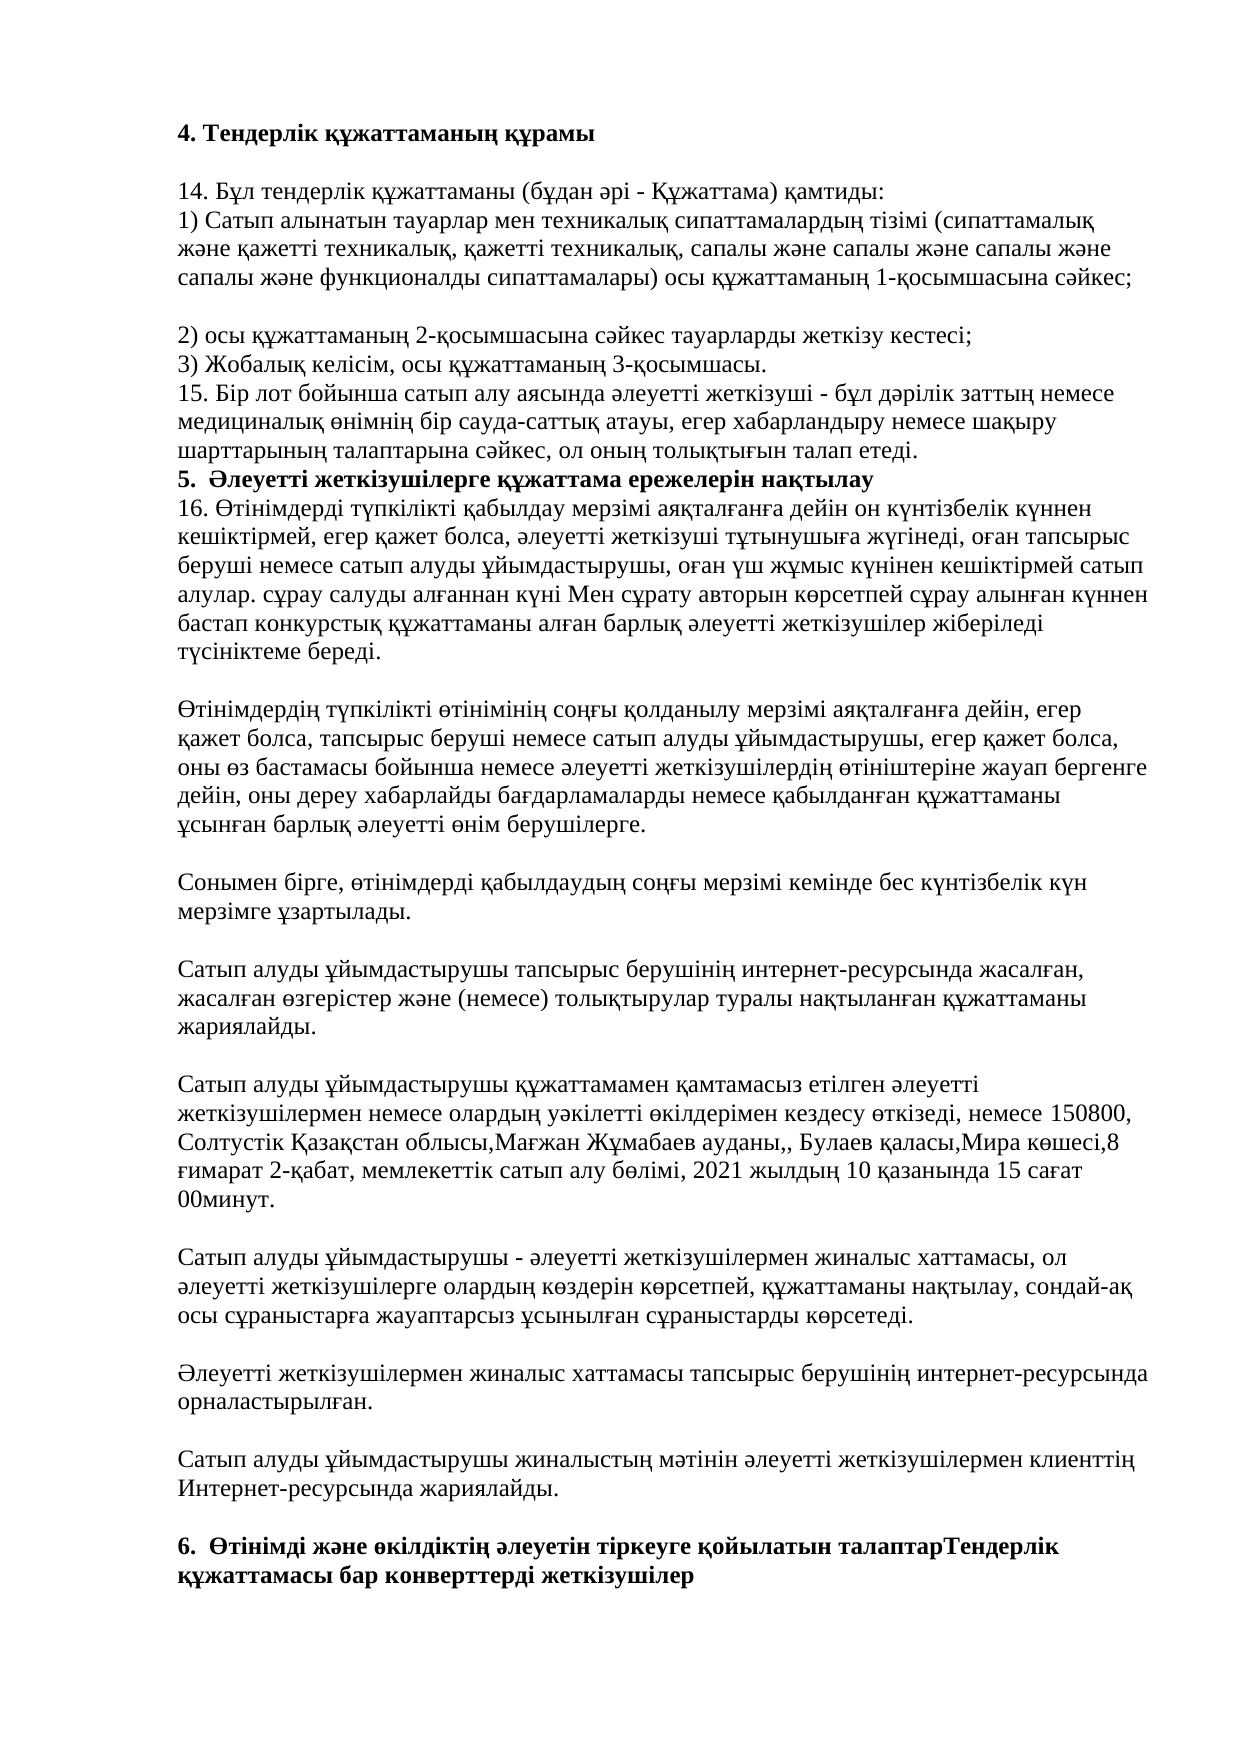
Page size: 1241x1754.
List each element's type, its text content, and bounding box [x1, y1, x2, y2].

text 4. Тендерлік құжаттаманың құрамы [177, 118, 1152, 147]
text 2) осы құжаттаманың 2-қосымшасына сәйкес тауарларды жеткізу кестесі; 3) Жобалық келісім, осы құжаттаманың 3-қосымшасы. 15. Бір лот бойынша сатып алу аясында әлеуетті жеткізуші - бұл дәрілік заттың немесе медициналық өнімнің бір сауда-саттық атауы, егер хабарландыру немесе шақыру шарттарының талаптарына сәйкес, ол оның толықтығын талап етеді. 5. Әлеуетті жеткізушілерге құжаттама ережелерін нақтылау 16. Өтінімдерді түпкілікті қабылдау мерзімі аяқталғанға дейін он күнтізбелік күннен кешіктірмей, егер қажет болса, әлеуетті жеткізуші тұтынушыға жүгінеді, оған тапсырыс беруші немесе сатып алуды ұйымдастырушы, оған үш жұмыс күнінен кешіктірмей сатып алулар. сұрау салуды алғаннан күні Мен сұрату авторын көрсетпей сұрау алынған күннен бастап конкурстық құжаттаманы алған барлық әлеуетті жеткізушілер жіберіледі түсініктеме береді. [177, 320, 1152, 665]
text Өтінімдердің түпкілікті өтінімінің соңғы қолданылу мерзімі аяқталғанға дейін, егер қажет болса, тапсырыс беруші немесе сатып алуды ұйымдастырушы, егер қажет болса, оны өз бастамасы бойынша немесе әлеуетті жеткізушілердің өтініштеріне жауап бергенге дейін, оны дереу хабарлайды бағдарламаларды немесе қабылданған құжаттаманы ұсынған барлық әлеуеттi өнім берушiлерге. [177, 694, 1152, 838]
text Сатып алуды ұйымдастырушы жиналыстың мәтінін әлеуетті жеткізушілермен клиенттің Интернет-ресурсында жариялайды. [177, 1444, 1152, 1502]
text 6. Өтінімді және өкілдіктің әлеуетін тіркеуге қойылатын талаптарТендерлік құжаттамасы бар конверттерді жеткізушілер [177, 1531, 1152, 1588]
text Әлеуетті жеткізушілермен жиналыс хаттамасы тапсырыс берушінің интернет-ресурсында орналастырылған. [177, 1358, 1152, 1415]
text Сатып алуды ұйымдастырушы құжаттамамен қамтамасыз етілген әлеуетті жеткізушілермен немесе олардың уәкілетті өкілдерімен кездесу өткізеді, немесе 150800, Солтустік Қазақстан облысы,Мағжан Жұмабаев ауданы,, Булаев қаласы,Мира көшесі,8 ғимарат 2-қабат, мемлекеттік сатып алу бөлімі, 2021 жылдың 10 қазанында 15 сағат 00минут. [177, 1069, 1152, 1213]
text 14. Бұл тендерлік құжаттаманы (бұдан әрі - Құжаттама) қамтиды: 1) Сатып алынатын тауарлар мен техникалық сипаттамалардың тізімі (сипаттамалық және қажетті техникалық, қажетті техникалық, сапалы және сапалы және сапалы және сапалы және функционалды сипаттамалары) осы құжаттаманың 1-қосымшасына сәйкес; [177, 176, 1152, 291]
text Сонымен бірге, өтінімдерді қабылдаудың соңғы мерзімі кемінде бес күнтізбелік күн мерзімге ұзартылады. [177, 867, 1152, 925]
text Сатып алуды ұйымдастырушы тапсырыс берушінің интернет-ресурсында жасалған, жасалған өзгерістер және (немесе) толықтырулар туралы нақтыланған құжаттаманы жариялайды. [177, 954, 1152, 1040]
text Сатып алуды ұйымдастырушы - әлеуетті жеткізушілермен жиналыс хаттамасы, ол әлеуетті жеткізушілерге олардың көздерін көрсетпей, құжаттаманы нақтылау, сондай-ақ осы сұраныстарға жауаптарсыз ұсынылған сұраныстарды көрсетеді. [177, 1242, 1152, 1328]
